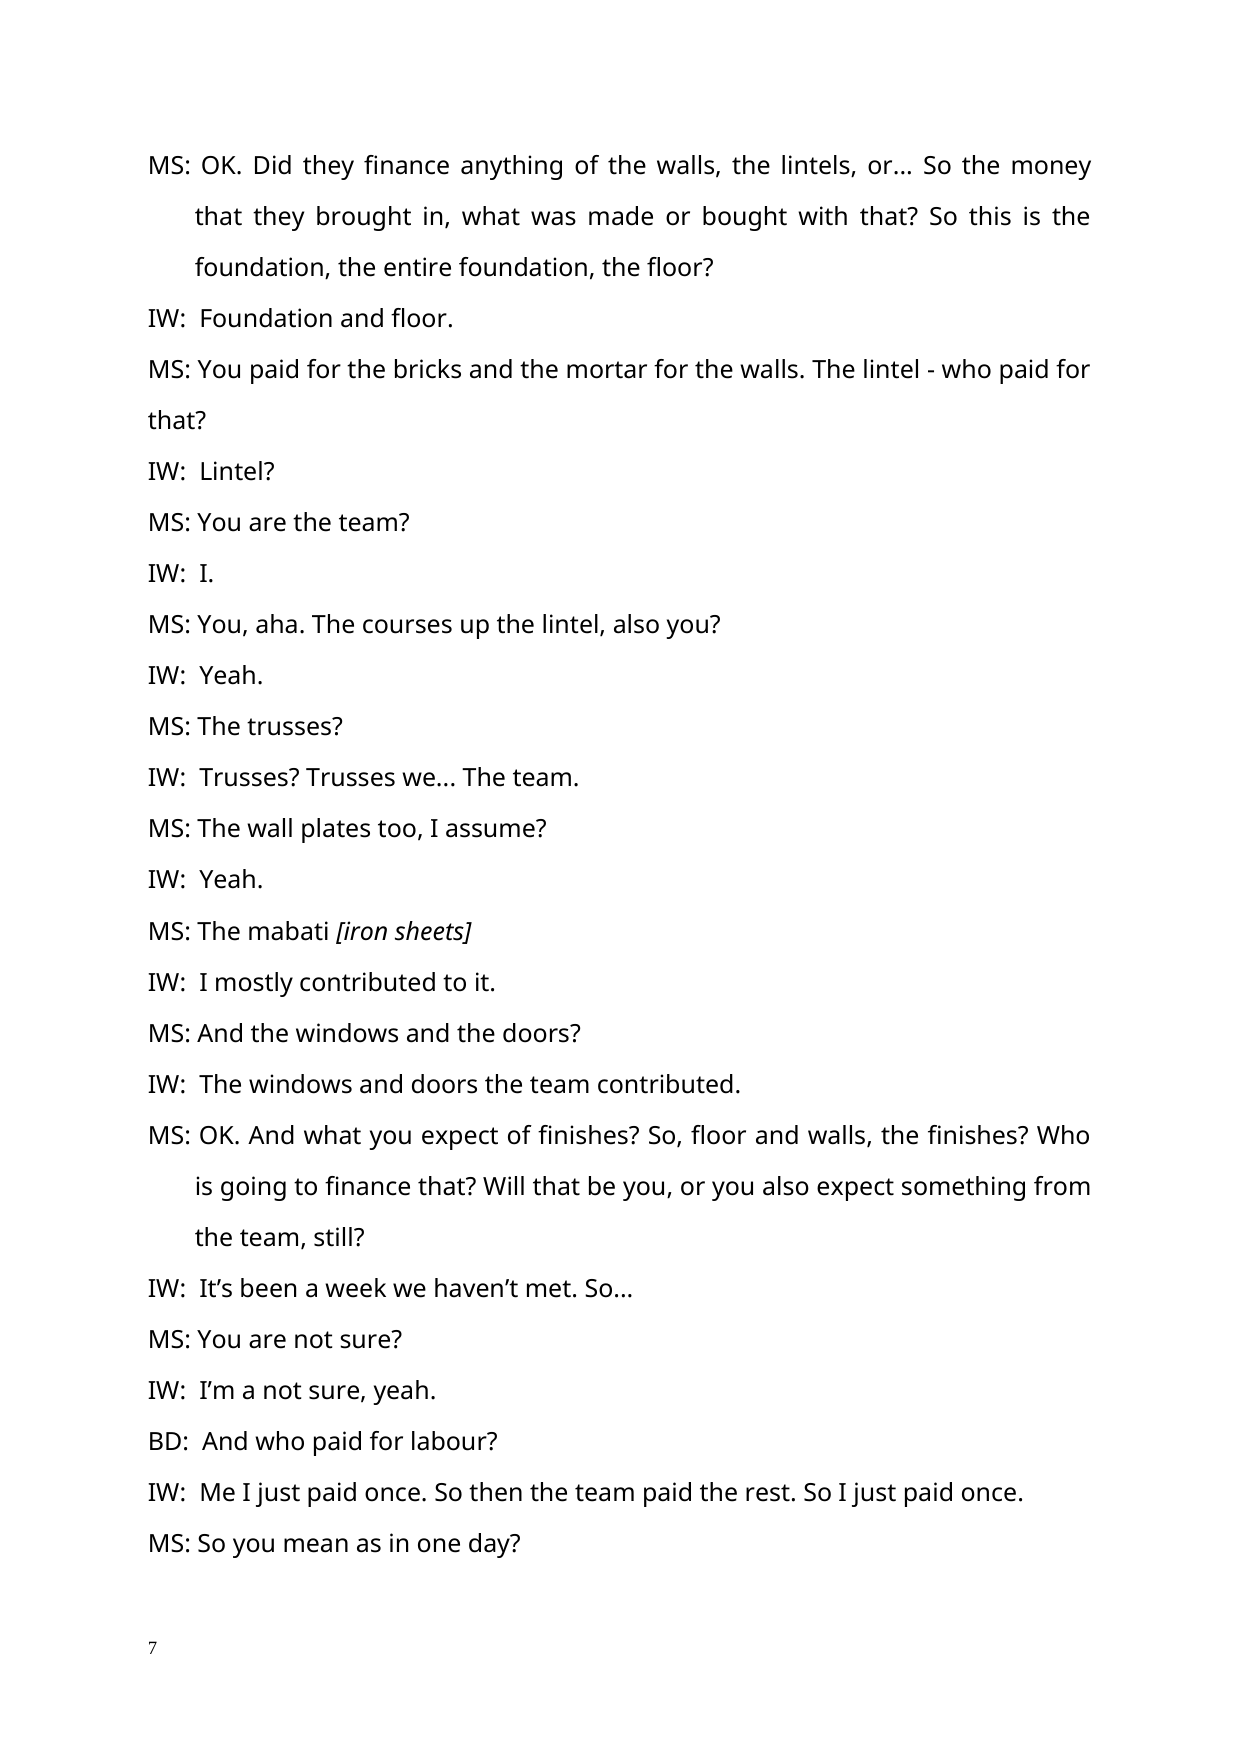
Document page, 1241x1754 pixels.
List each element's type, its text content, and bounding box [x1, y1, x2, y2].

text IW: Lintel? [148, 454, 1093, 488]
text MS: OK. Did they finance anything of the walls, the lintels, or... So the money that they brought in, what was made or bought with that? So this is the foundation, the entire foundation, the floor? [148, 148, 1093, 284]
text IW: I. [148, 556, 1093, 590]
text MS: The wall plates too, I assume? [148, 811, 1093, 845]
text MS: You are not sure? [148, 1322, 1093, 1356]
text MS: The trusses? [148, 709, 1093, 743]
text MS: And the windows and the doors? [148, 1015, 1093, 1049]
text MS: So you mean as in one day? [148, 1526, 1093, 1560]
text MS: OK. And what you expect of finishes? So, floor and walls, the finishes? Who is going to finance that? Will that be you, or you also expect something from the team, still? [148, 1117, 1093, 1253]
text IW: Yeah. [148, 658, 1093, 692]
text IW: It’s been a week we haven’t met. So... [148, 1271, 1093, 1304]
text IW: Trusses? Trusses we... The team. [148, 760, 1093, 794]
text IW: Foundation and floor. [148, 301, 1093, 335]
text IW: I mostly contributed to it. [148, 964, 1093, 998]
text IW: Yeah. [148, 862, 1093, 896]
text MS: You paid for the bricks and the mortar for the walls. The lintel - who paid for that? [148, 352, 1093, 437]
text MS: You, aha. The courses up the lintel, also you? [148, 607, 1093, 641]
text MS: You are the team? [148, 505, 1093, 539]
text IW: I’m a not sure, yeah. [148, 1373, 1093, 1407]
text IW: The windows and doors the team contributed. [148, 1066, 1093, 1100]
text MS: The mabati [iron sheets] [148, 913, 1093, 947]
text BD: And who paid for labour? [148, 1424, 1093, 1458]
text IW: Me I just paid once. So then the team paid the rest. So I just paid once. [148, 1475, 1093, 1509]
